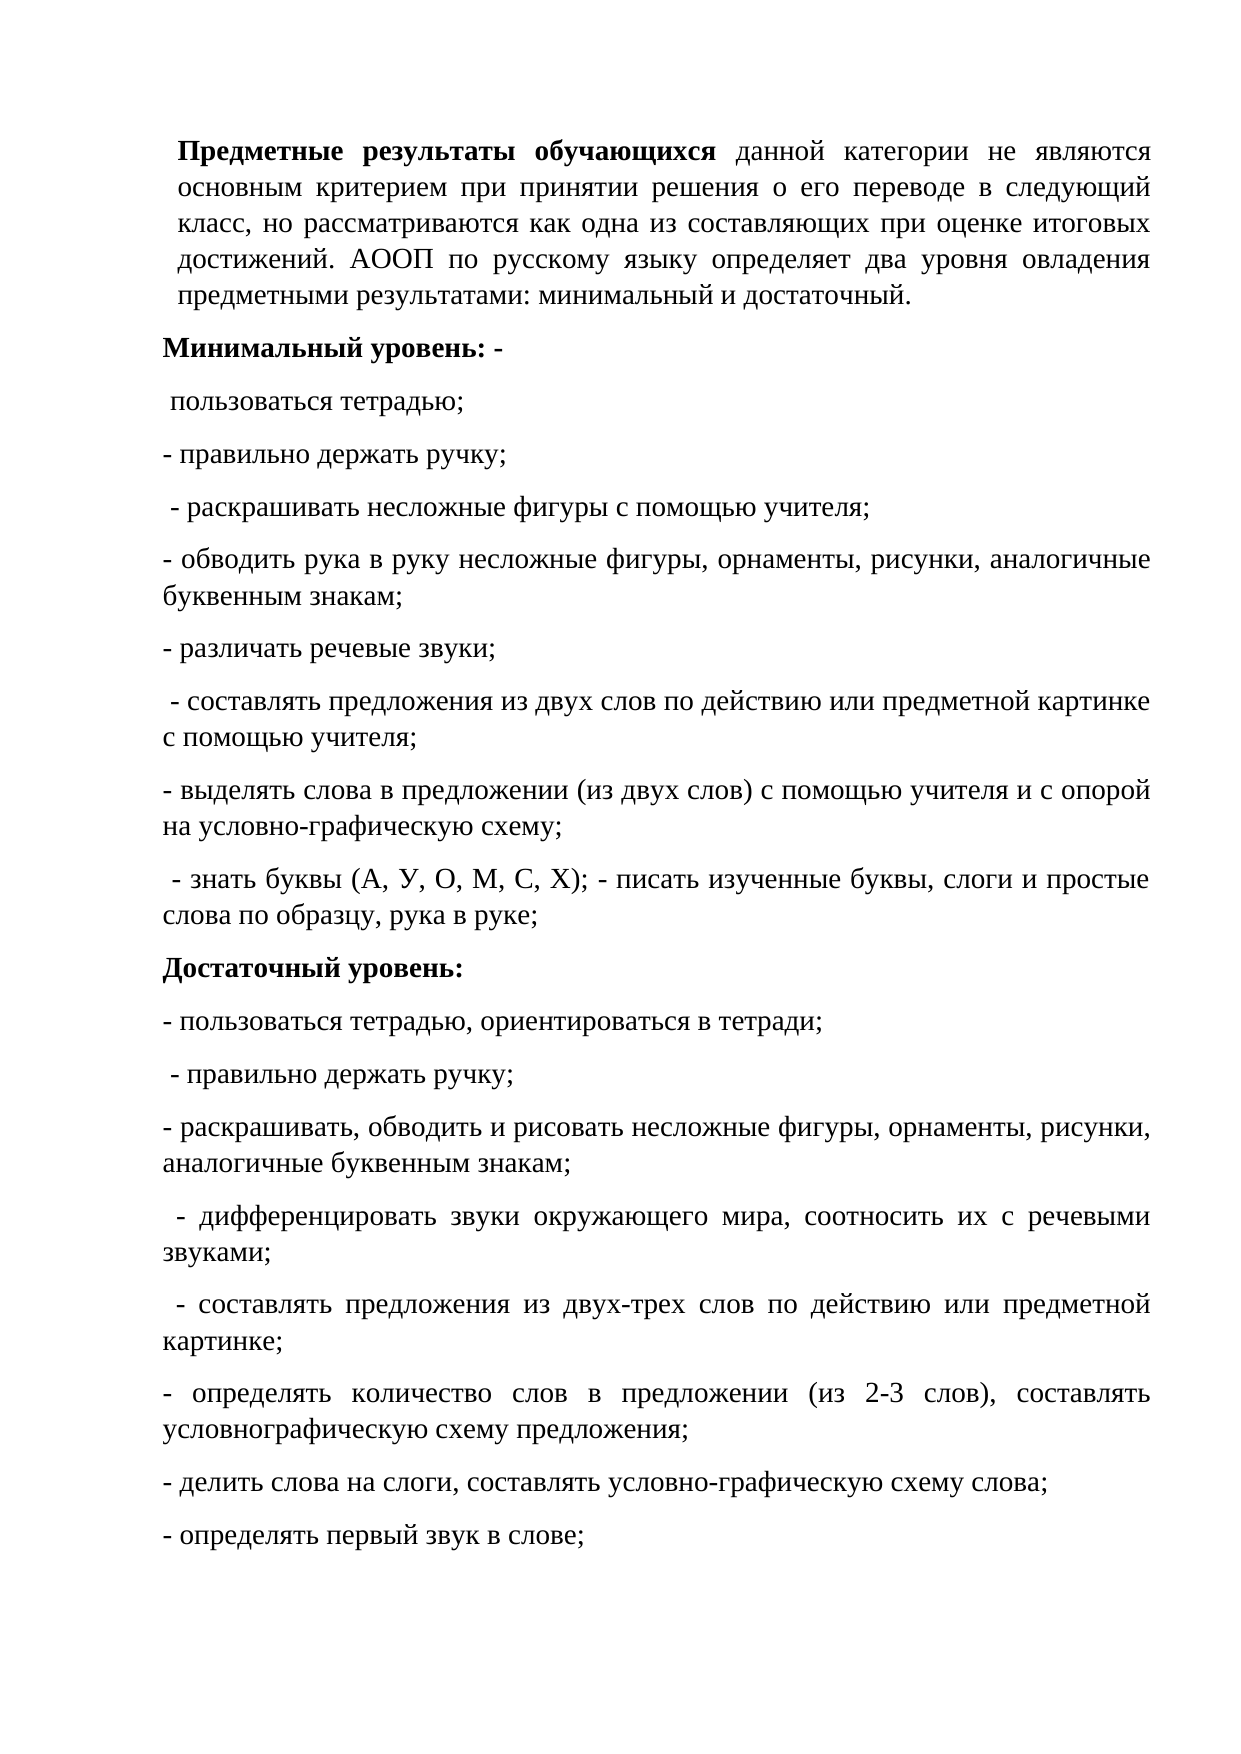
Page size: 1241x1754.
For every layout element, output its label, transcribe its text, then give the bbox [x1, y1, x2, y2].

text - определять первый звук в слове; [162, 1517, 1152, 1551]
text - раскрашивать, обводить и рисовать несложные фигуры, орнаменты, рисунки, аналогичные буквенным знакам; [162, 1109, 1152, 1178]
text - раскрашивать несложные фигуры с помощью учителя; [162, 489, 1152, 522]
text - обводить рука в руку несложные фигуры, орнаменты, рисунки, аналогичные буквенным знакам; [162, 542, 1152, 611]
text - правильно держать ручку; [162, 1056, 1152, 1089]
text Предметные результаты обучающихся данной категории не являются основным критерием при принятии решения о его переводе в следующий класс, но рассматриваются как одна из составляющих при оценке итоговых достижений. АООП по русскому языку определяет два уровня овладения предметными результатами: минимальный и достаточный. [177, 133, 1152, 311]
text - выделять слова в предложении (из двух слов) с помощью учителя и с опорой на условно-графическую схему; [162, 772, 1152, 842]
text - пользоваться тетрадью, ориентироваться в тетради; [162, 1003, 1152, 1037]
text - знать буквы (А, У, О, М, С, Х); - писать изученные буквы, слоги и простые слова по образцу, рука в руке; [162, 861, 1152, 931]
text - различать речевые звуки; [162, 631, 1152, 664]
text Минимальный уровень: - [162, 330, 1152, 364]
text - правильно держать ручку; [162, 436, 1152, 469]
text - делить слова на слоги, составлять условно-графическую схему слова; [162, 1464, 1152, 1498]
text - дифференцировать звуки окружающего мира, соотносить их с речевыми звуками; [162, 1198, 1152, 1267]
text Достаточный уровень: [162, 950, 1152, 984]
text - составлять предложения из двух-трех слов по действию или предметной картинке; [162, 1287, 1152, 1356]
text - определять количество слов в предложении (из 2-3 слов), составлять условнографическую схему предложения; [162, 1376, 1152, 1445]
text - составлять предложения из двух слов по действию или предметной картинке с помощью учителя; [162, 683, 1152, 753]
text пользоваться тетрадью; [162, 383, 1152, 417]
